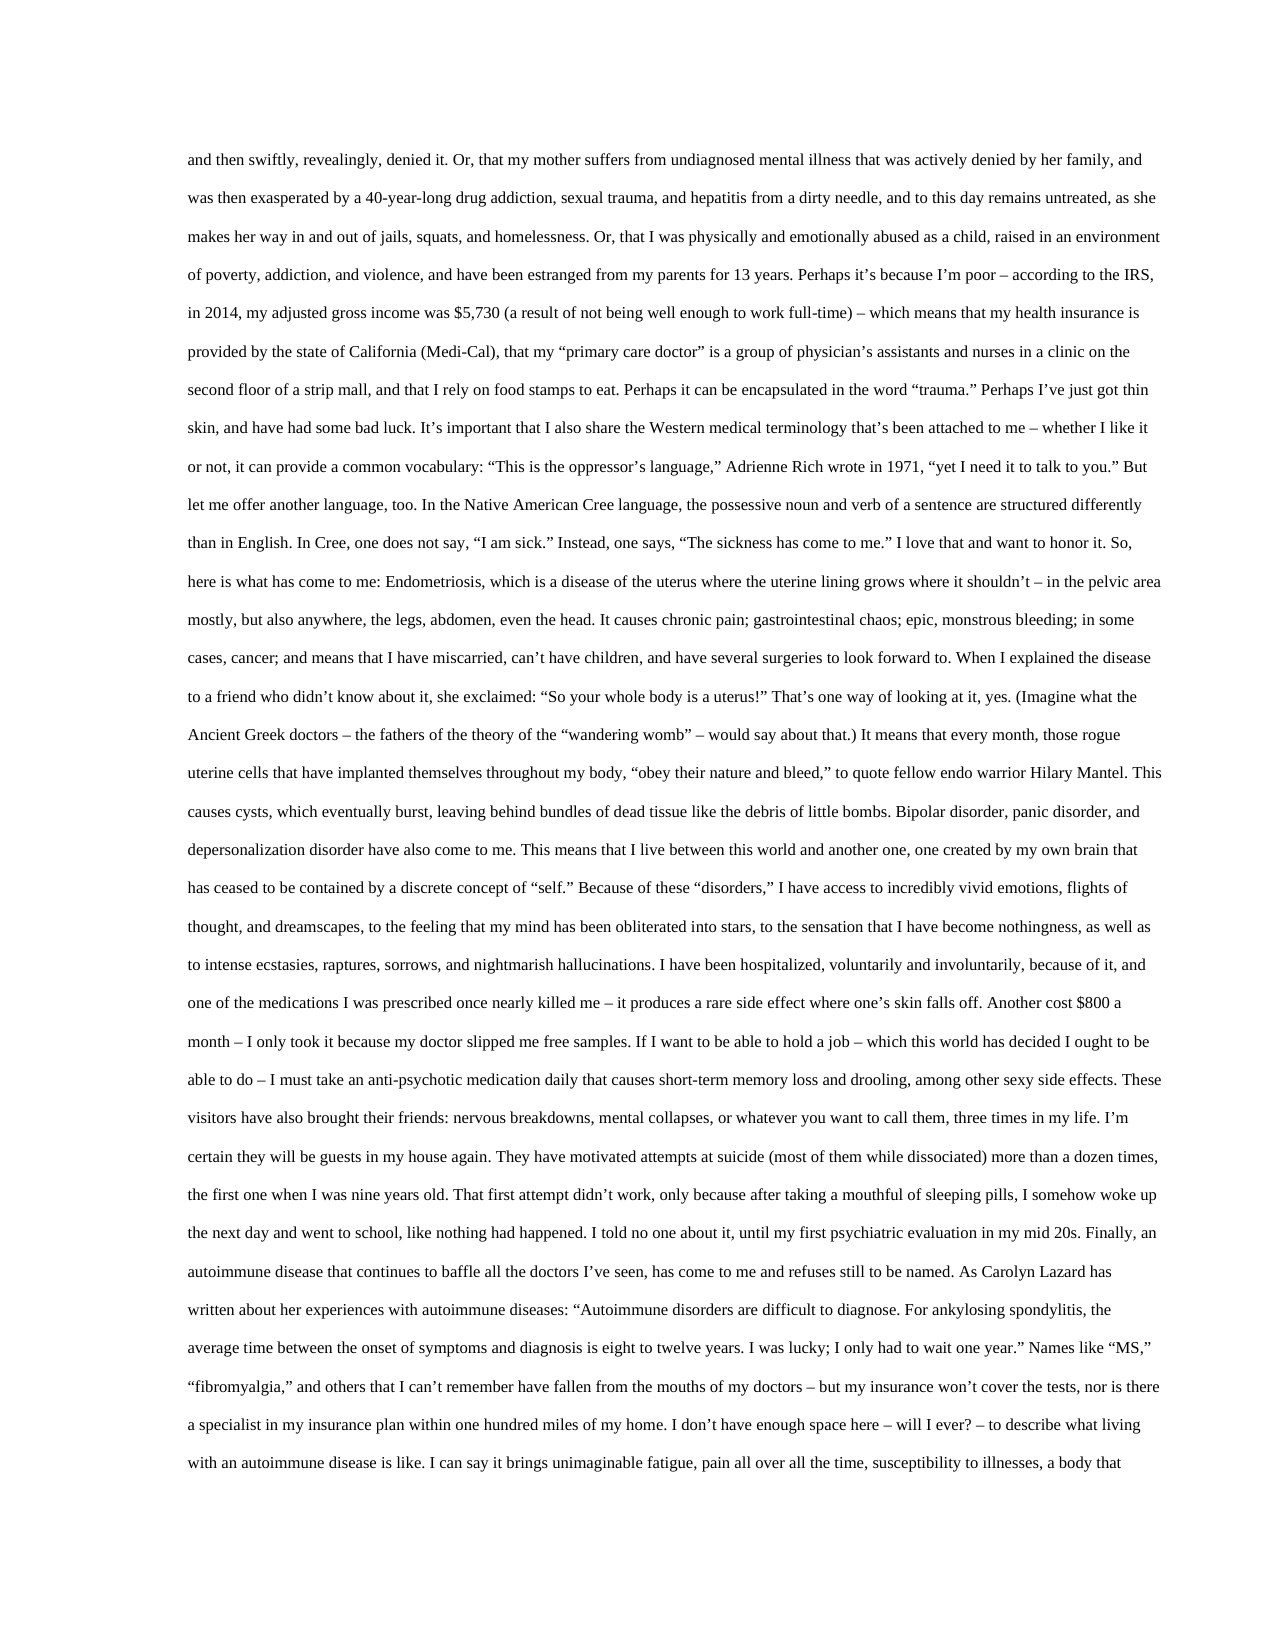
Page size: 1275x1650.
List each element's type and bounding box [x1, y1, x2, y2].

text [187, 150, 1162, 1472]
